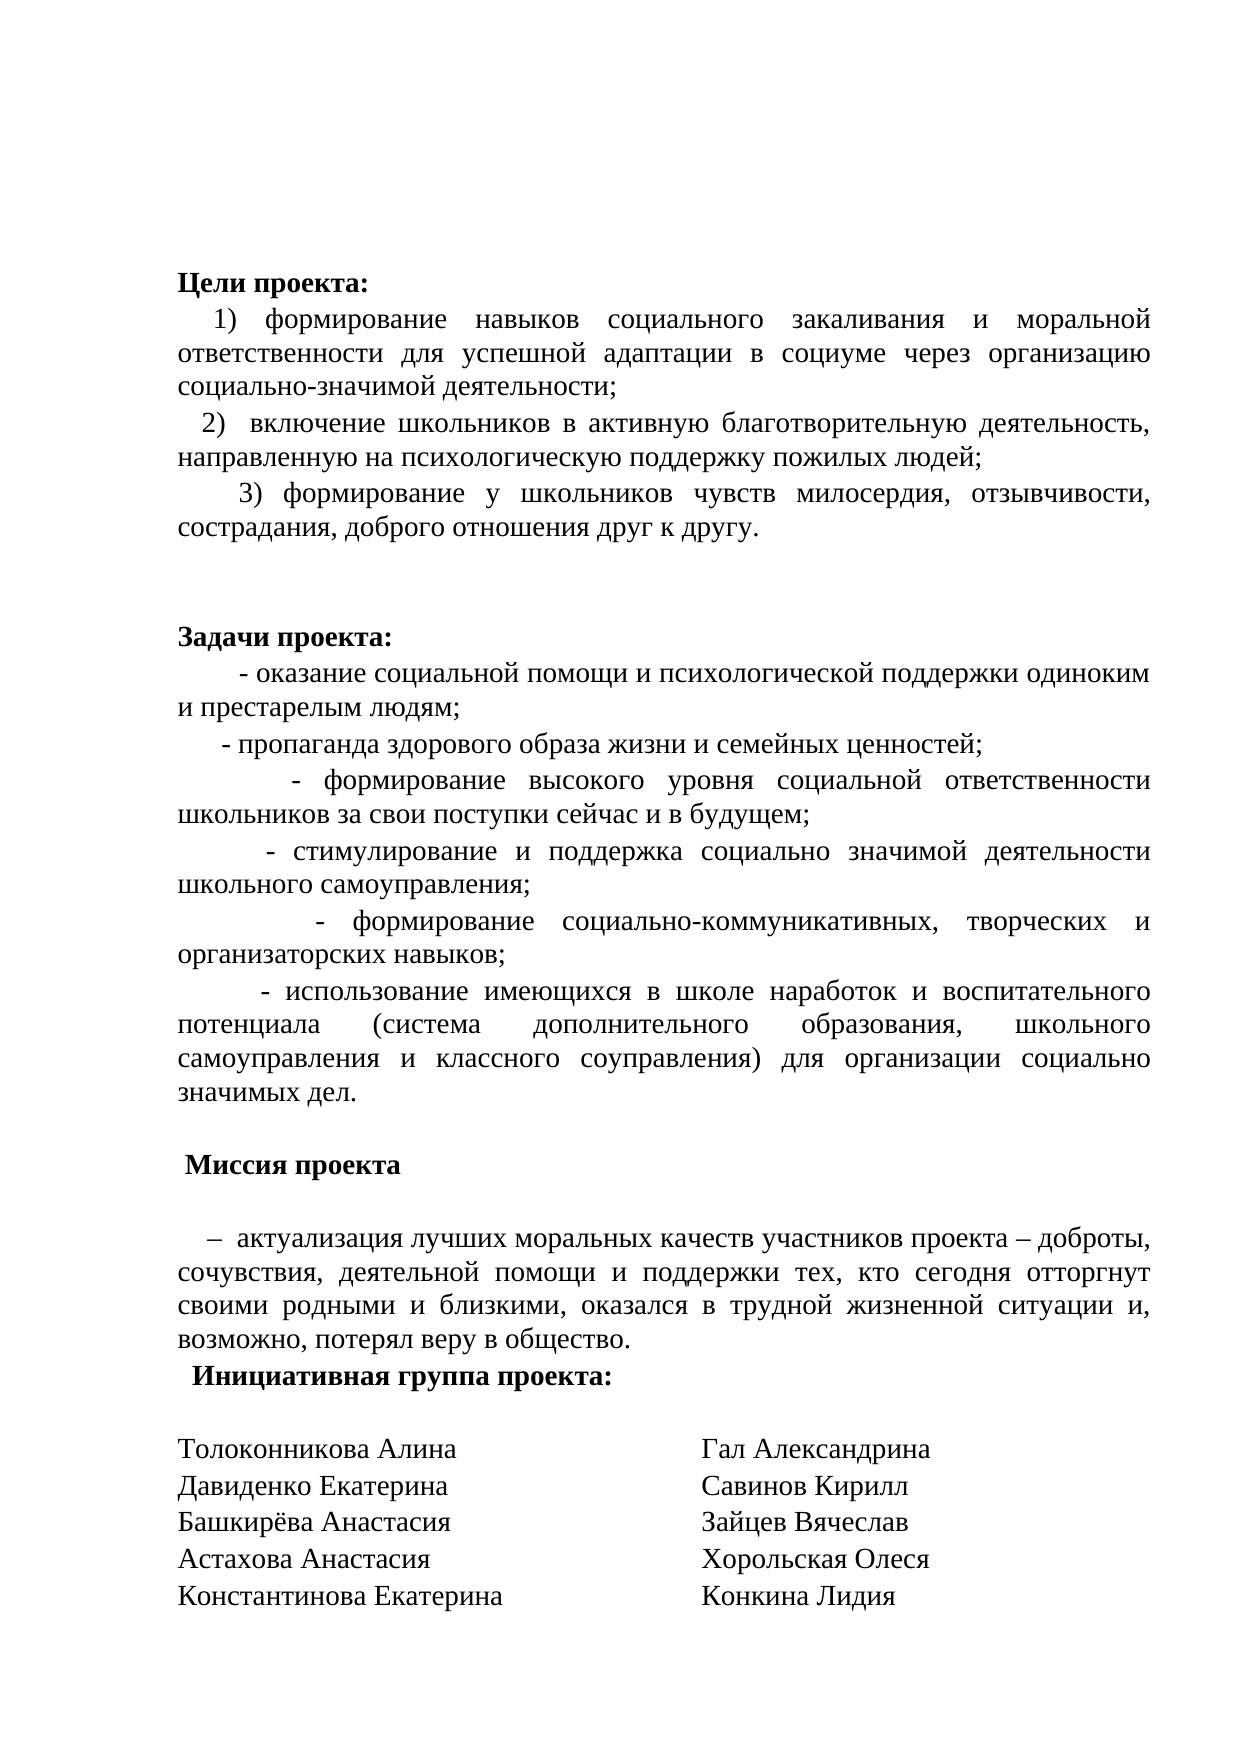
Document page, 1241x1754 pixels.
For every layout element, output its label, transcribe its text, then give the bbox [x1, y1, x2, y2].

text - оказание социальной помощи и психологической поддержки одиноким и престарелым людям; [177, 656, 1152, 723]
text - стимулирование и поддержка социально значимой деятельности школьного самоуправления; [177, 833, 1152, 900]
text - формирование высокого уровня социальной ответственности школьников за свои поступки сейчас и в будущем; [177, 762, 1152, 829]
text – актуализация лучших моральных качеств участников проекта – доброты, сочувствия, деятельной помощи и поддержки тех, кто сегодня отторгнут своими родными и близкими, оказался в трудной жизненной ситуации и, возможно, потерял веру в общество. [177, 1220, 1152, 1354]
text 1) формирование навыков социального закаливания и моральной ответственности для успешной адаптации в социуме через организацию социально-значимой деятельности; [177, 301, 1152, 402]
text Константинова Екатерина [177, 1578, 627, 1611]
text Толоконникова Алина [177, 1431, 627, 1464]
text - формирование социально-коммуникативных, творческих и организаторских навыков; [177, 903, 1152, 970]
text - пропаганда здорового образа жизни и семейных ценностей; [177, 726, 1152, 759]
text Зайцев Вячеслав [701, 1504, 1152, 1538]
text Задачи проекта: [177, 619, 1152, 652]
text Конкина Лидия [701, 1578, 1152, 1611]
text 3) формирование у школьников чувств милосердия, отзывчивости, сострадания, доброго отношения друг к другу. [177, 475, 1152, 542]
text Хорольская Олеся [701, 1541, 1152, 1574]
text 2) включение школьников в активную благотворительную деятельность, направленную на психологическую поддержку пожилых людей; [177, 405, 1152, 472]
text Башкирёва Анастасия [177, 1504, 627, 1538]
text Давиденко Екатерина [177, 1468, 627, 1501]
text Савинов Кирилл [701, 1468, 1152, 1501]
text - использование имеющихся в школе наработок и воспитательного потенциала (система дополнительного образования, школьного самоуправления и классного соуправления) для организации социально значимых дел. [177, 973, 1152, 1107]
text Гал Александрина [701, 1431, 1152, 1464]
text Инициативная группа проекта: [177, 1358, 1152, 1391]
text Миссия проекта [177, 1147, 1152, 1181]
text Цели проекта: [177, 265, 1152, 298]
text Астахова Анастасия [177, 1541, 627, 1574]
